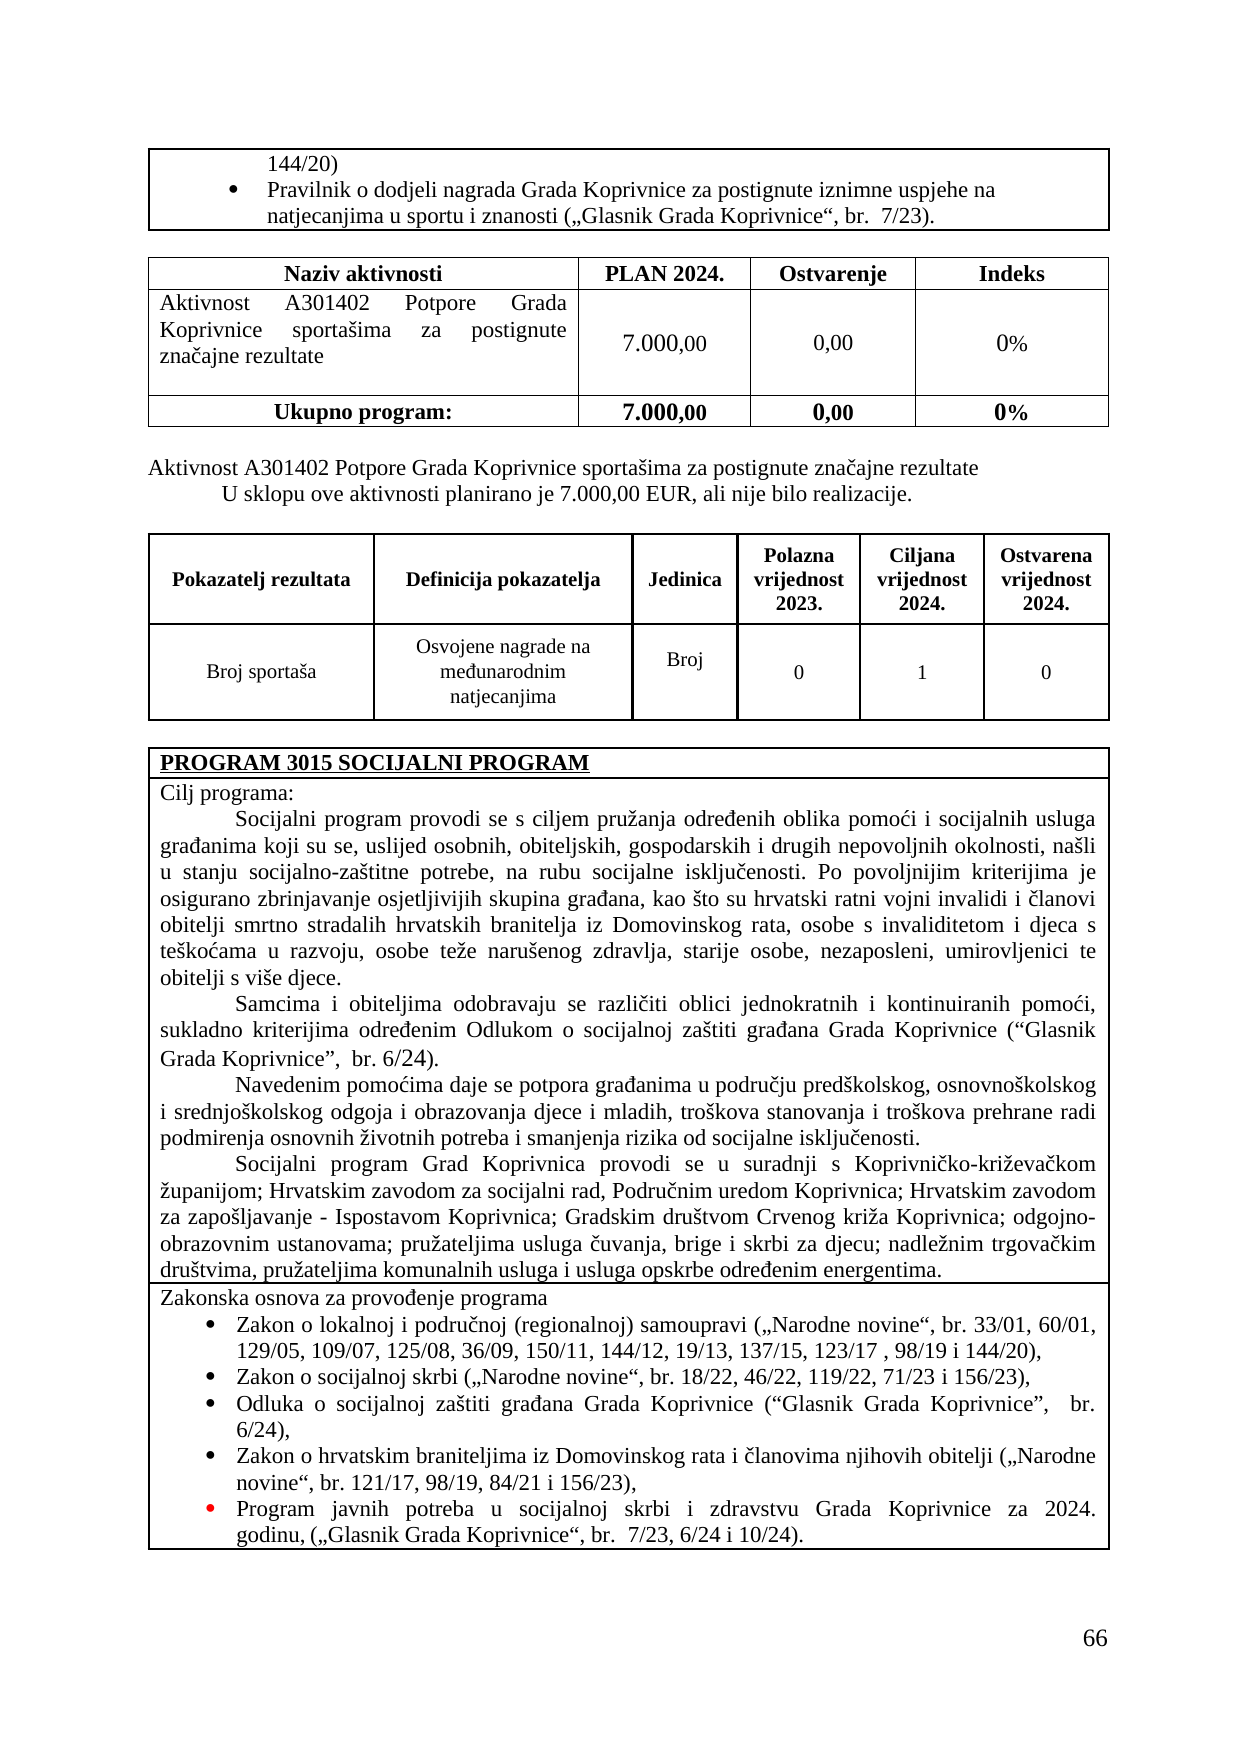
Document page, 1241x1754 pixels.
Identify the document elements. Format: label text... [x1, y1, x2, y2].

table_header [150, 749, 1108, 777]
text U sklopu ove aktivnosti planirano je 7.000,00 EUR, ali nije bilo realizacije. [148, 480, 1107, 506]
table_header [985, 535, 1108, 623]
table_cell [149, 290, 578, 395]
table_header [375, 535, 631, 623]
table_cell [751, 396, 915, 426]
text Aktivnost A301402 Potpore Grada Koprivnice sportašima za postignute značajne rezultate [148, 453, 1107, 480]
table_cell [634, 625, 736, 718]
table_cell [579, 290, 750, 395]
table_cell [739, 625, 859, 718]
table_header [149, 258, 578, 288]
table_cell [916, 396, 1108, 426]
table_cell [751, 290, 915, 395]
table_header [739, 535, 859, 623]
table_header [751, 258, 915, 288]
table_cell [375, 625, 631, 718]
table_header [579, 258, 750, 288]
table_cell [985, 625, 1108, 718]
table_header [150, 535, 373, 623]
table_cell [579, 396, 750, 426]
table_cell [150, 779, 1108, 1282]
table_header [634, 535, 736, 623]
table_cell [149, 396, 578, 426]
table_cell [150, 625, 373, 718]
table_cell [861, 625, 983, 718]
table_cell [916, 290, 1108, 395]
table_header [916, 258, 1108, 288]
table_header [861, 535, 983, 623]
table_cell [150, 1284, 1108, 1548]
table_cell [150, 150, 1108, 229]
